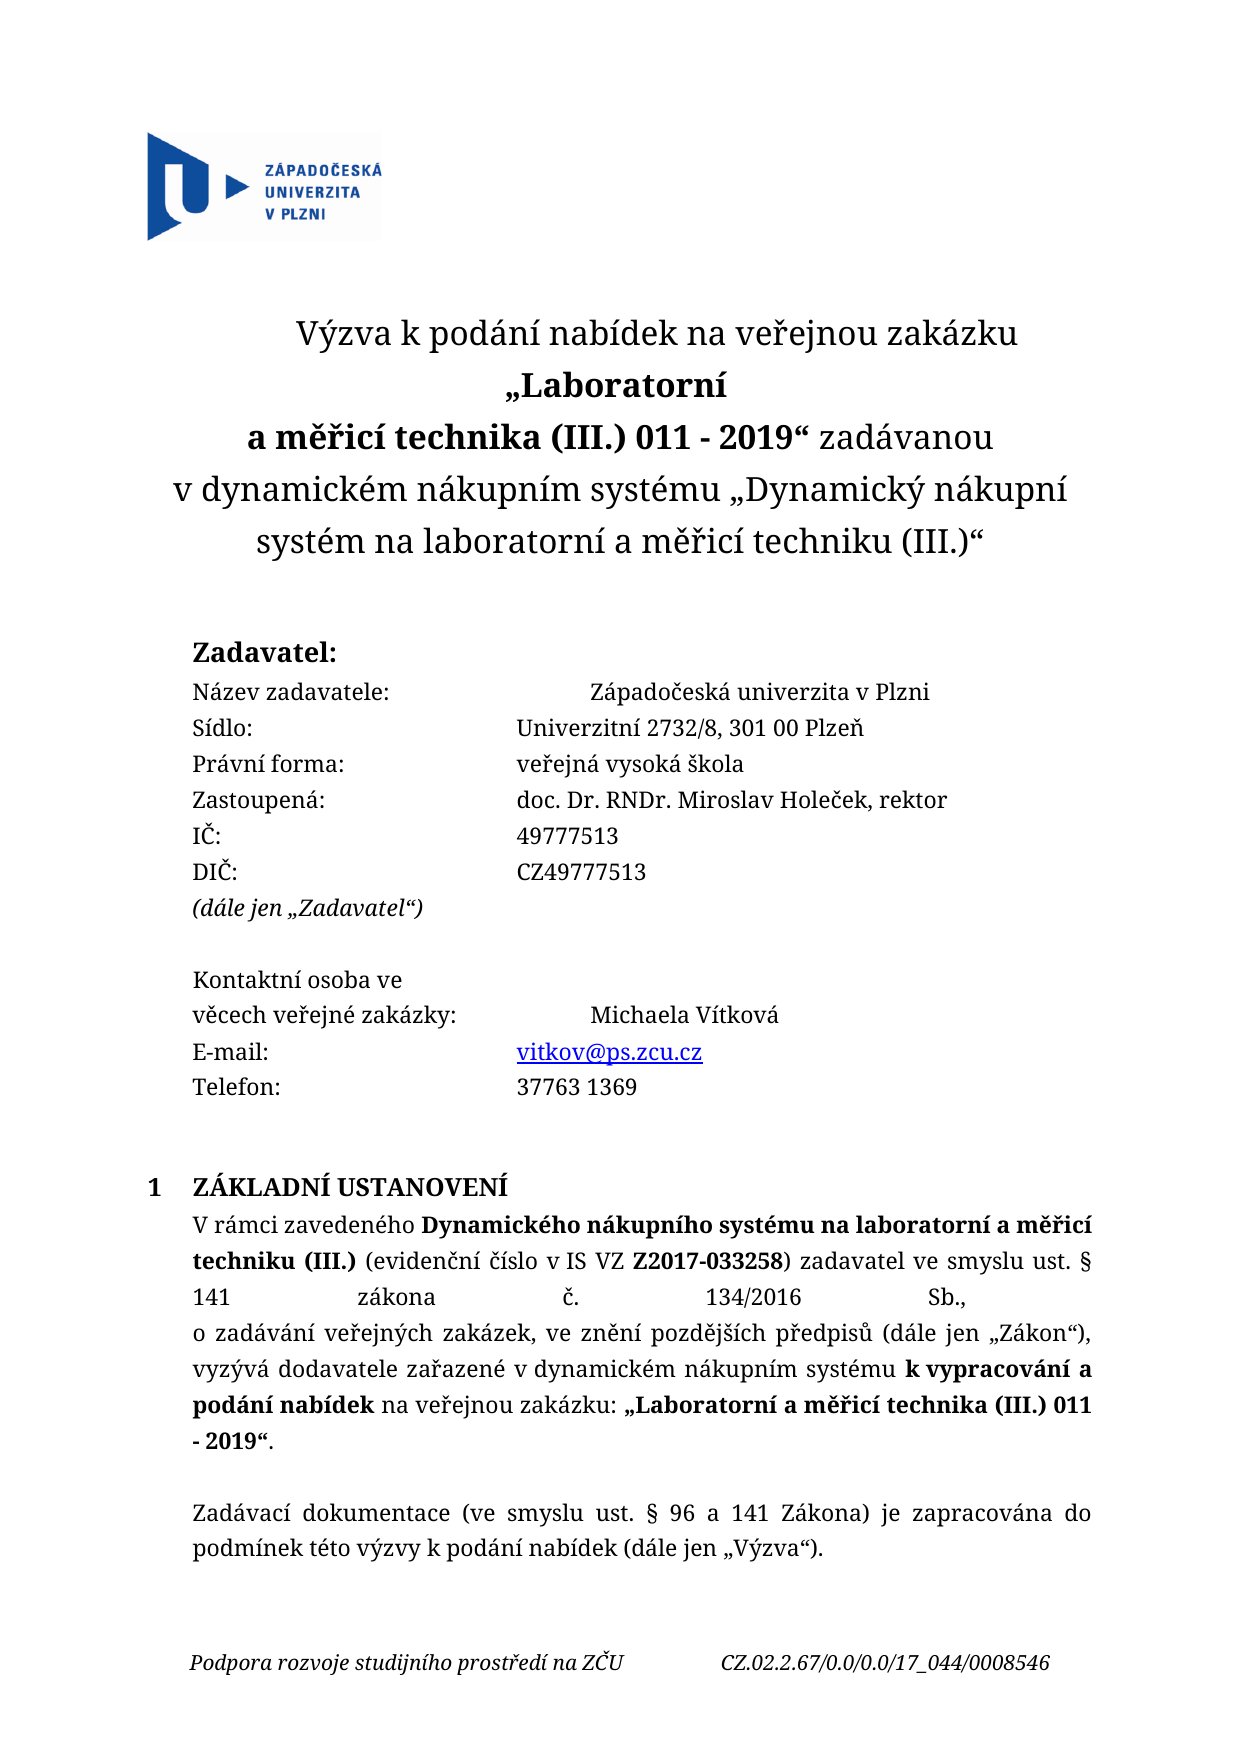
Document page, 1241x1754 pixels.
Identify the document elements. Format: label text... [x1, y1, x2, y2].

text Sídlo: Univerzitní 2732/8, 301 00 Plzeň [148, 712, 1093, 743]
text Výzva k podání nabídek na veřejnou zakázku „Laboratorní a měřicí technika (III.) 011 - 2019“ zadávanou v dynamickém nákupním systému „Dynamický nákupní systém na laboratorní a měřicí techniku (III.)“ [148, 309, 1093, 564]
text Zastoupená: doc. Dr. RNDr. Miroslav Holeček, rektor [192, 784, 1093, 815]
text Právní forma: veřejná vysoká škola [148, 748, 1093, 779]
text DIČ: CZ49777513 [148, 856, 1093, 887]
text (dále jen „Zadavatel“) [148, 892, 1093, 923]
text V rámci zavedeného Dynamického nákupního systému na laboratorní a měřicí techniku (III.) (evidenční číslo v IS VZ Z2017-033258) zadavatel ve smyslu ust. § 141 zákona č. 134/2016 Sb., o zadávání veřejných zakázek, ve znění pozdějších předpisů (dále jen „Zákon“), vyzývá dodavatele zařazené v dynamickém nákupním systému k vypracování a podání nabídek na veřejnou zakázku: „Laboratorní a měřicí technika (III.) 011 - 2019“. [192, 1209, 1093, 1456]
text Název zadavatele: Západočeská univerzita v Plzni [148, 676, 1093, 707]
text Zadávací dokumentace (ve smyslu ust. § 96 a 141 Zákona) je zapracována do podmínek této výzvy k podání nabídek (dále jen „Výzva“). [192, 1496, 1093, 1564]
text Zadavatel: [192, 634, 1093, 671]
text Kontaktní osoba ve věcech veřejné zakázky: Michaela Vítková [192, 963, 1093, 1031]
text Telefon: 37763 1369 [148, 1071, 1093, 1103]
text E-mail: vitkov@ps.zcu.cz [148, 1035, 1093, 1067]
picture [147, 132, 382, 241]
text IČ: 49777513 [148, 820, 1093, 851]
subtitle ZÁKLADNÍ USTANOVENÍ [148, 1170, 1093, 1204]
